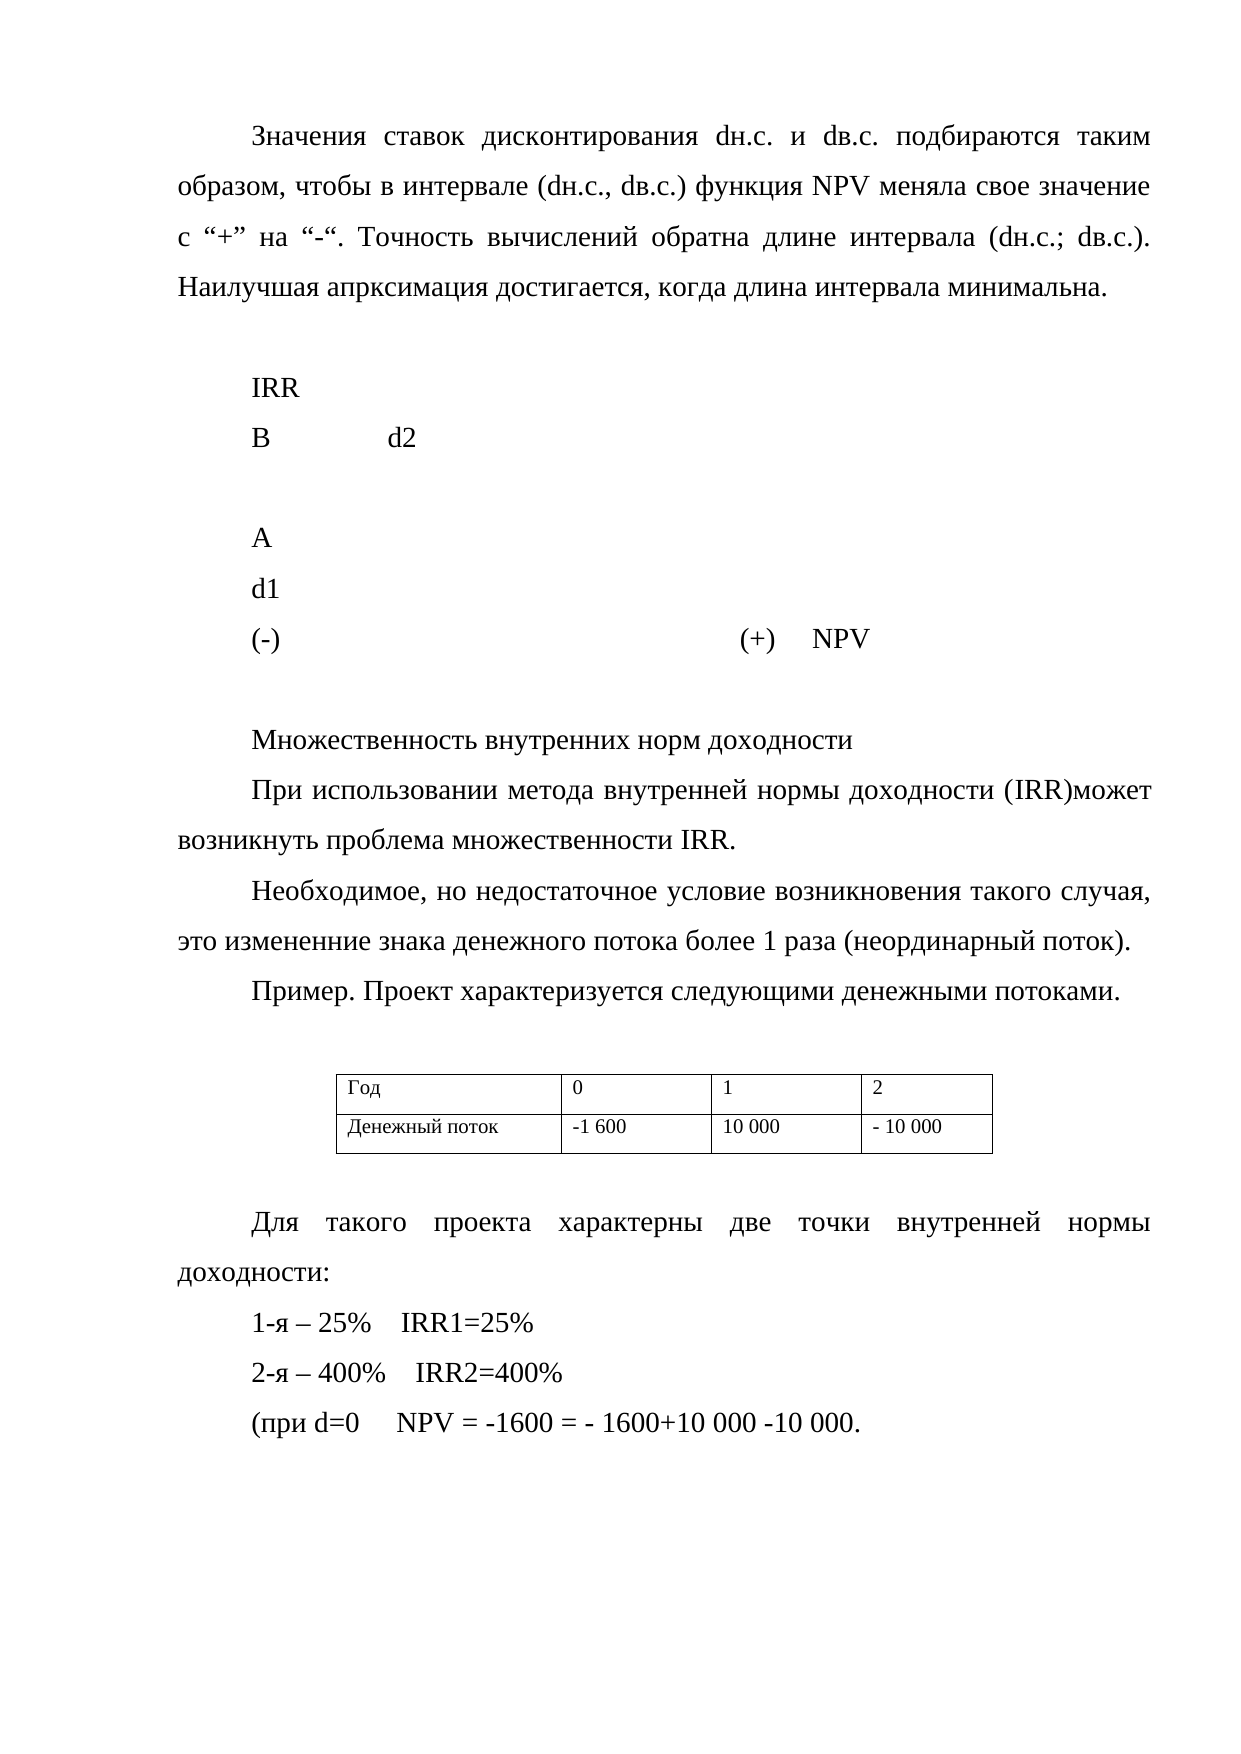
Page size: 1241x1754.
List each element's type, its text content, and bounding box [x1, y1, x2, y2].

text При использовании метода внутренней нормы доходности (IRR)может возникнуть проблема множественности IRR. [177, 772, 1152, 856]
table_header 0 [562, 1075, 711, 1113]
text A [177, 521, 1152, 554]
text B d2 [177, 420, 1152, 453]
table_cell 10 000 [712, 1115, 861, 1153]
text (-) (+) NPV [177, 621, 1152, 655]
text Для такого проекта характерны две точки внутренней нормы доходности: [177, 1204, 1152, 1288]
text Значения ставок дисконтирования dн.с. и dв.с. подбираются таким образом, чтобы в интервале (dн.с., dв.с.) функция NPV меняла свое значение с “+” на “-“. Точность вычислений обратна длине интервала (dн.с.; dв.с.). Наилучшая апрксимация достигается, когда длина интервала минимальна. [177, 118, 1152, 303]
text Необходимое, но недостаточное условие возникновения такого случая, это измененние знака денежного потока более 1 раза (неординарный поток). [177, 873, 1152, 957]
table_header 1 [712, 1075, 861, 1113]
text 1-я – 25% IRR1=25% [177, 1305, 1152, 1338]
text d1 [177, 571, 1152, 604]
table_cell - 10 000 [862, 1115, 992, 1153]
text (при d=0 NPV = -1600 = - 1600+10 000 -10 000. [177, 1405, 1152, 1439]
text IRR [177, 370, 1152, 403]
text 2-я – 400% IRR2=400% [177, 1355, 1152, 1389]
table_cell Денежный поток [337, 1115, 561, 1153]
subtitle Множественность внутренних норм доходности [177, 722, 1152, 755]
table_cell -1 600 [562, 1115, 711, 1153]
table_header 2 [862, 1075, 992, 1113]
table_header Год [337, 1075, 561, 1113]
text Пример. Проект характеризуется следующими денежными потоками. [177, 973, 1152, 1007]
